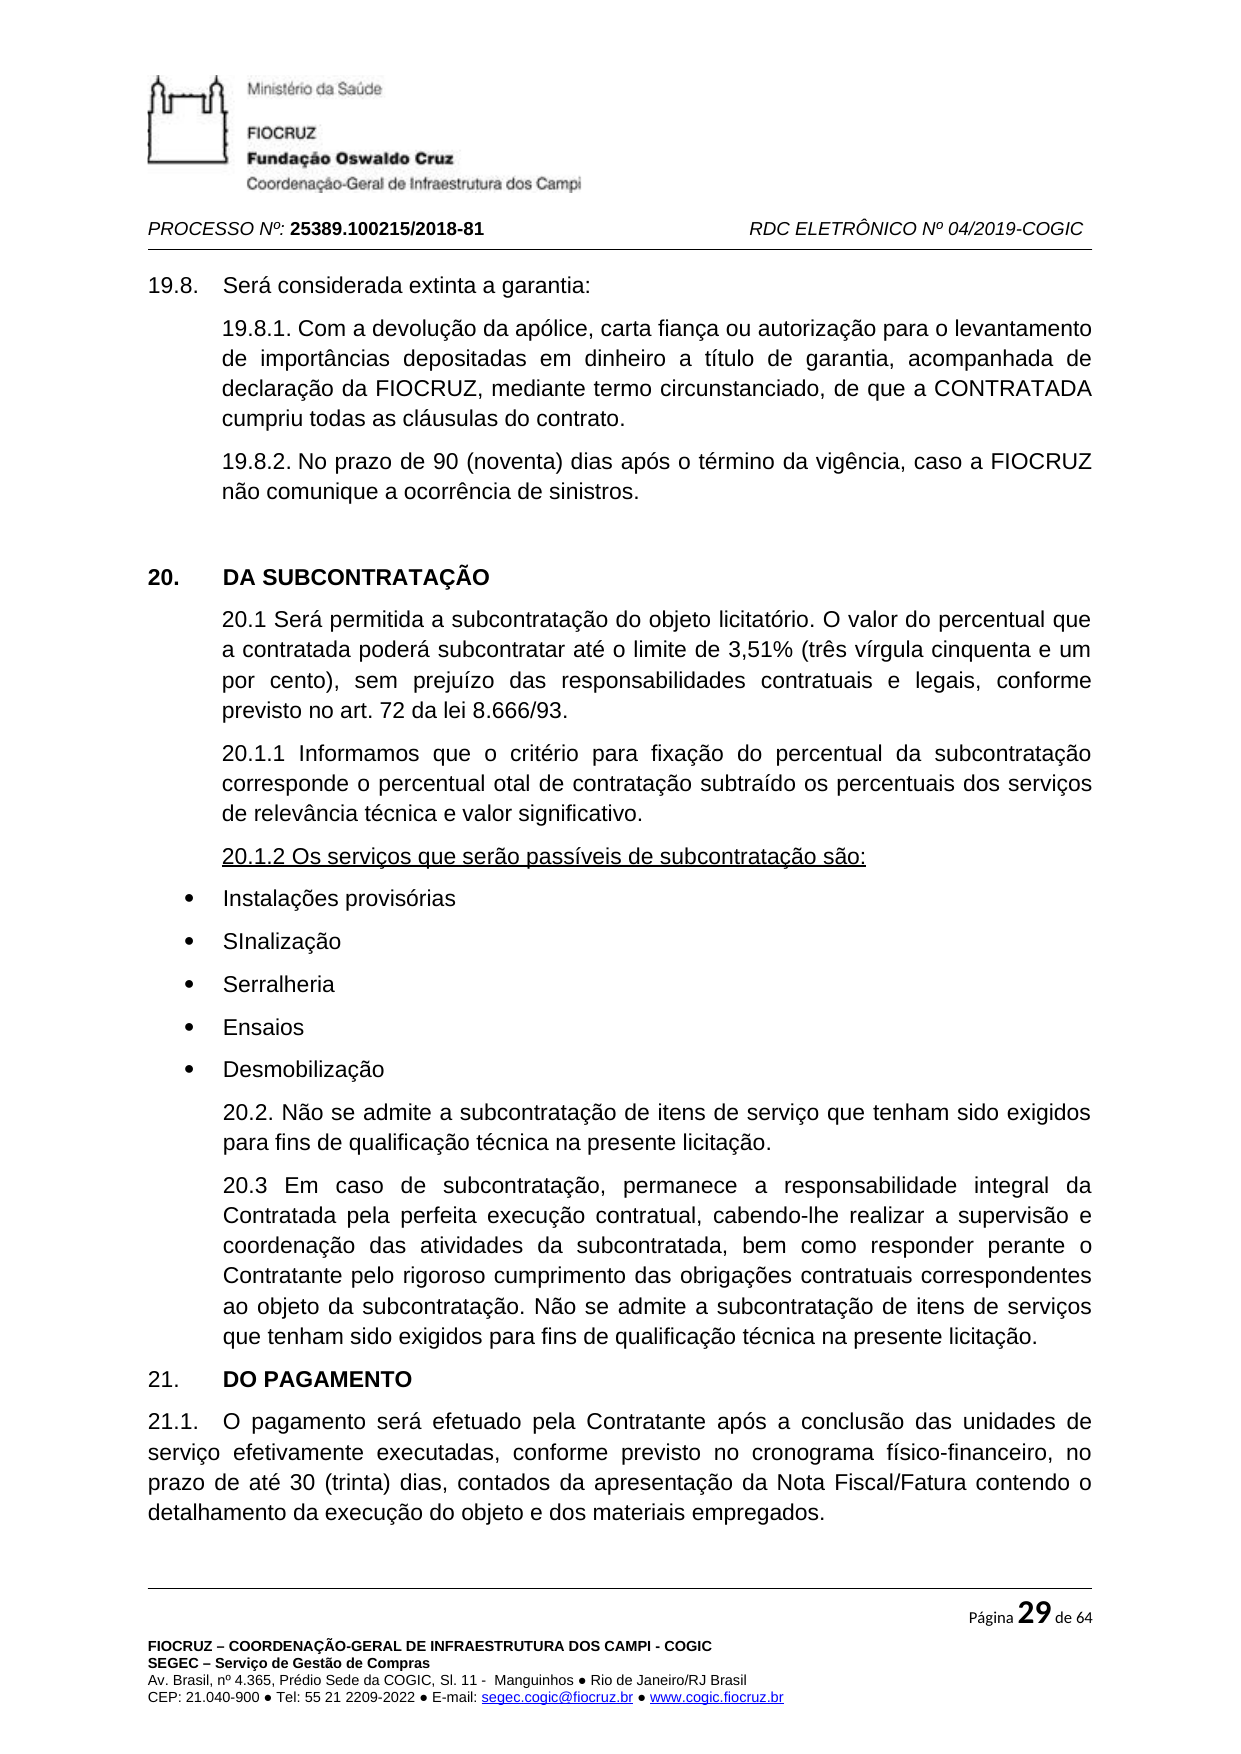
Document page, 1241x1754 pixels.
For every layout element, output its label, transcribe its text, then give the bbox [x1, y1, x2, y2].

text 20.1 Será permitida a subcontratação do objeto licitatório. O valor do percentual que a contratada poderá subcontratar até o limite de 3,51% (três vírgula cinquenta e um por cento), sem prejuízo das responsabilidades contratuais e legais, conforme previsto no art. 72 da lei 8.666/93. [222, 606, 1092, 723]
list 20.3 Em caso de subcontratação, permanece a responsabilidade integral da Contratada pela perfeita execução contratual, cabendo-lhe realizar a supervisão e coordenação das atividades da subcontratada, bem como responder perante o Contratante pelo rigoroso cumprimento das obrigações contratuais correspondentes ao objeto da subcontratação. Não se admite a subcontratação de itens de serviços que tenham sido exigidos para fins de qualificação técnica na presente licitação. [223, 1172, 1092, 1349]
picture [147, 75, 582, 193]
list Ensaios [185, 1013, 1092, 1040]
list DA SUBCONTRATAÇÃO [148, 563, 1092, 590]
list 20.2. Não se admite a subcontratação de itens de serviço que tenham sido exigidos para fins de qualificação técnica na presente licitação. [223, 1099, 1092, 1156]
list Será considerada extinta a garantia: [148, 272, 1092, 298]
list Desmobilização [185, 1056, 1092, 1083]
list SInalização [185, 928, 1092, 954]
text 20.1.2 Os serviços que serão passíveis de subcontratação são: [222, 843, 1092, 869]
list Com a devolução da apólice, carta fiança ou autorização para o levantamento de importâncias depositadas em dinheiro a título de garantia, acompanhada de declaração da FIOCRUZ, mediante termo circunstanciado, de que a CONTRATADA cumpriu todas as cláusulas do contrato. [222, 314, 1092, 432]
list Serralheria [185, 971, 1092, 997]
text 20.1.1 Informamos que o critério para fixação do percentual da subcontratação corresponde o percentual otal de contratação subtraído os percentuais dos serviços de relevância técnica e valor significativo. [222, 739, 1092, 826]
list No prazo de 90 (noventa) dias após o término da vigência, caso a FIOCRUZ não comunique a ocorrência de sinistros. [222, 448, 1092, 504]
list DO PAGAMENTO [148, 1366, 1092, 1392]
list O pagamento será efetuado pela Contratante após a conclusão das unidades de serviço efetivamente executadas, conforme previsto no cronograma físico-financeiro, no prazo de até 30 (trinta) dias, contados da apresentação da Nota Fiscal/Fatura contendo o detalhamento da execução do objeto e dos materiais empregados. [148, 1408, 1092, 1525]
list Instalações provisórias [185, 885, 1092, 912]
